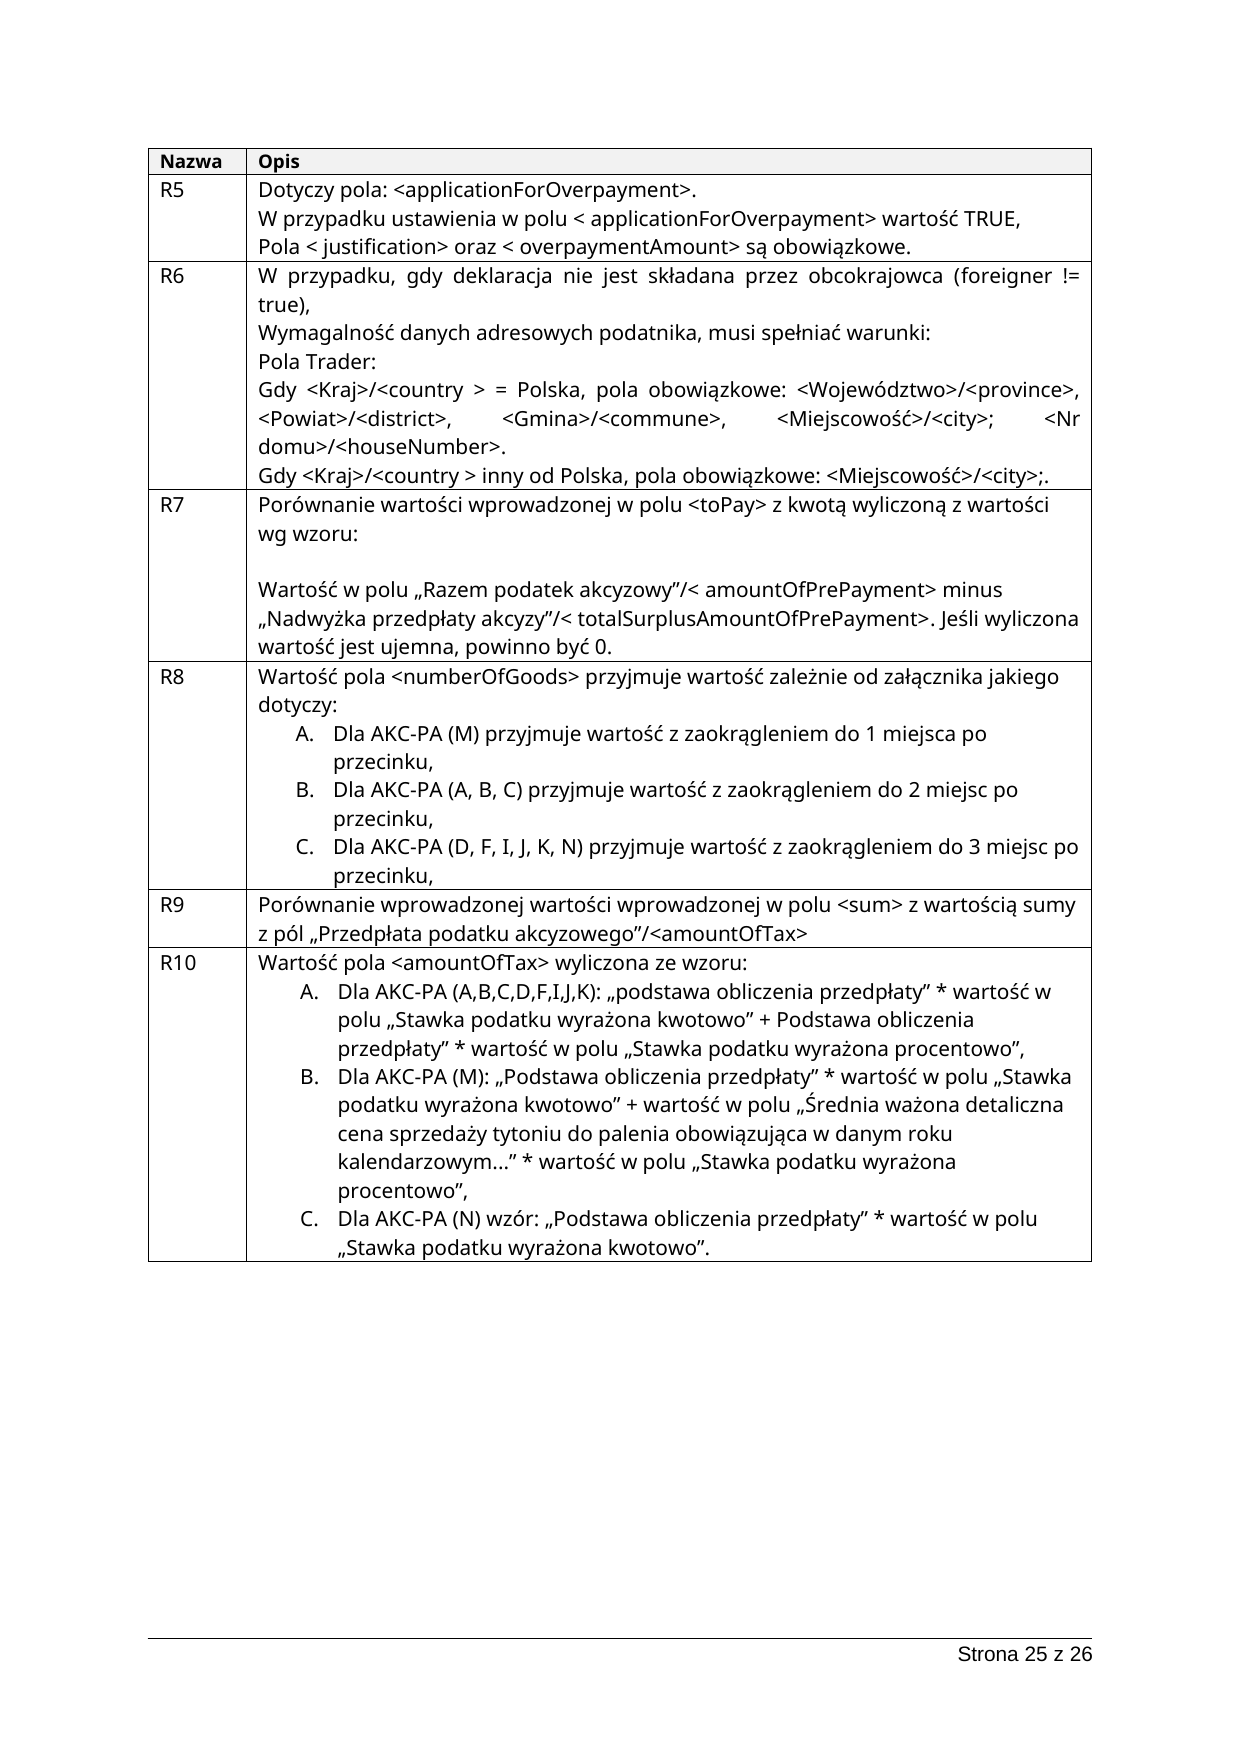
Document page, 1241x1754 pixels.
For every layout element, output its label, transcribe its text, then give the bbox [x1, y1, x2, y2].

table_cell R7 [149, 490, 246, 661]
table_cell Dotyczy pola: <applicationForOverpayment>. W przypadku ustawienia w polu < applicationForOverpayment> wartość TRUE, Pola < justification> oraz < overpaymentAmount> są obowiązkowe. [247, 175, 585, 261]
table_header Nazwa [149, 149, 246, 174]
table_cell Porównanie wprowadzonej wartości wprowadzonej w polu <sum> z wartością sumy z pól „Przedpłata podatku akcyzowego”/<amountOfTax> [247, 890, 1091, 947]
table_cell R8 [149, 662, 246, 889]
table_cell W przypadku, gdy deklaracja nie jest składana przez obcokrajowca (foreigner != true), Wymagalność danych adresowych podatnika, musi spełniać warunki: Pola Trader: Gdy <Kraj>/<country > = Polska, pola obowiązkowe: <Województwo>/<province>, <Powiat>/<district>, <Gmina>/<commune>, <Miejscowość>/<city>; <Nr domu>/<houseNumber>. Gdy <Kraj>/<country > inny od Polska, pola obowiązkowe: <Miejscowość>/<city>;. [247, 262, 1091, 489]
table_cell Porównanie wartości wprowadzonej w polu <toPay> z kwotą wyliczoną z wartości wg wzoru: Wartość w polu „Razem podatek akcyzowy”/< amountOfPrePayment> minus „Nadwyżka przedpłaty akcyzy”/< totalSurplusAmountOfPrePayment>. Jeśli wyliczona wartość jest ujemna, powinno być 0. [247, 490, 1091, 661]
table_cell R9 [149, 890, 246, 947]
table_cell Dotyczy pola: <applicationForOverpayment>. W przypadku ustawienia w polu < applicationForOverpayment> wartość TRUE, Pola < justification> oraz < overpaymentAmount> są obowiązkowe. [679, 175, 1091, 261]
table_cell R10 [149, 948, 246, 1261]
table_header Opis [247, 149, 1091, 174]
table_cell Wartość pola <numberOfGoods> przyjmuje wartość zależnie od załącznika jakiego dotyczy: Dla AKC-PA (M) przyjmuje wartość z zaokrągleniem do 1 miejsca po przecinku, Dla AKC-PA (A, B, C) przyjmuje wartość z zaokrągleniem do 2 miejsc po przecinku, Dla AKC-PA (D, F, I, J, K, N) przyjmuje wartość z zaokrągleniem do 3 miejsc po przecinku, [247, 662, 1091, 889]
table_cell Wartość pola <amountOfTax> wyliczona ze wzoru: Dla AKC-PA (A,B,C,D,F,I,J,K): „podstawa obliczenia przedpłaty” * wartość w polu „Stawka podatku wyrażona kwotowo” + Podstawa obliczenia przedpłaty” * wartość w polu „Stawka podatku wyrażona procentowo”, Dla AKC-PA (M): „Podstawa obliczenia przedpłaty” * wartość w polu „Stawka podatku wyrażona kwotowo” + wartość w polu „Średnia ważona detaliczna cena sprzedaży tytoniu do palenia obowiązująca w danym roku kalendarzowym...” * wartość w polu „Stawka podatku wyrażona procentowo”, Dla AKC-PA (N) wzór: „Podstawa obliczenia przedpłaty” * wartość w polu „Stawka podatku wyrażona kwotowo”. [247, 948, 1091, 1261]
table_cell R6 [149, 262, 246, 489]
table_cell R5 [149, 175, 246, 261]
